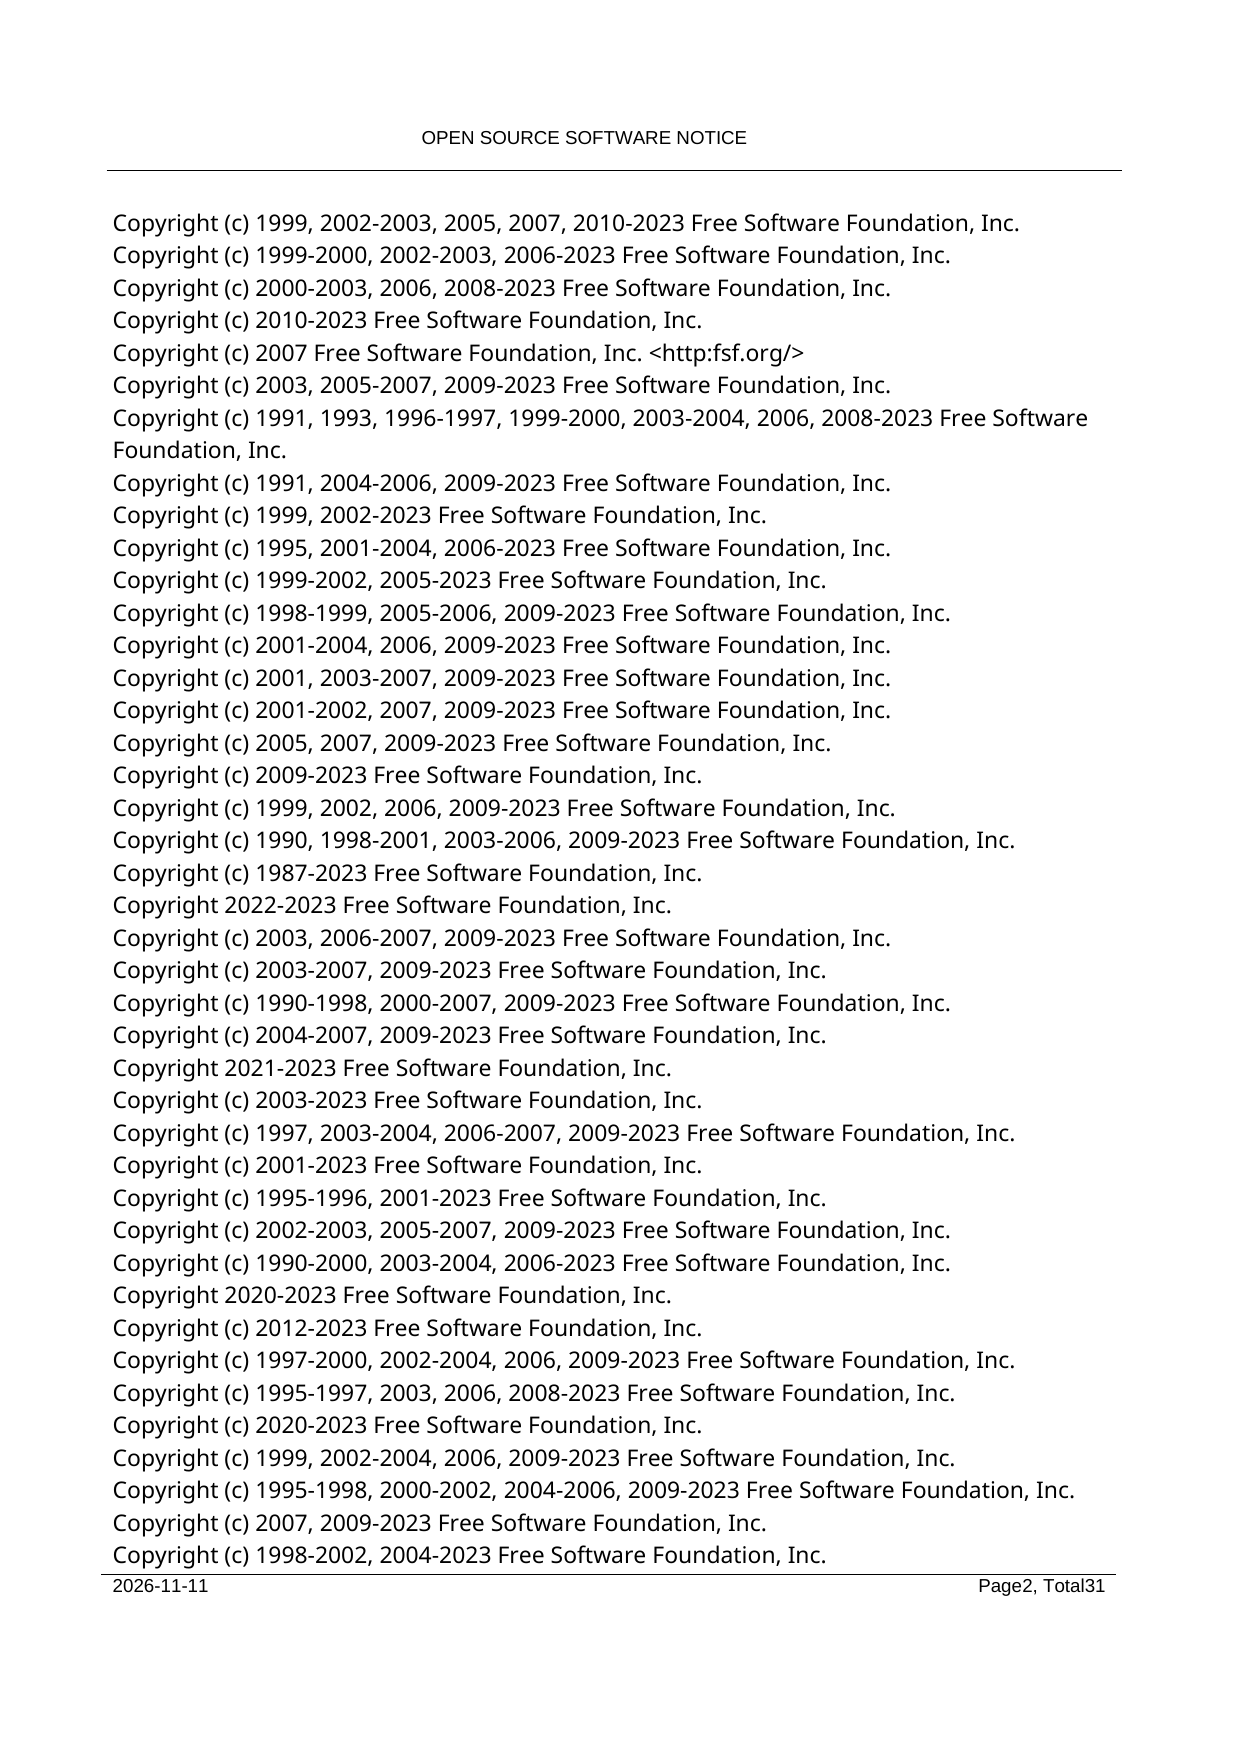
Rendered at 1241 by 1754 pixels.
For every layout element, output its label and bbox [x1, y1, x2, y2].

text [112, 206, 1128, 1571]
